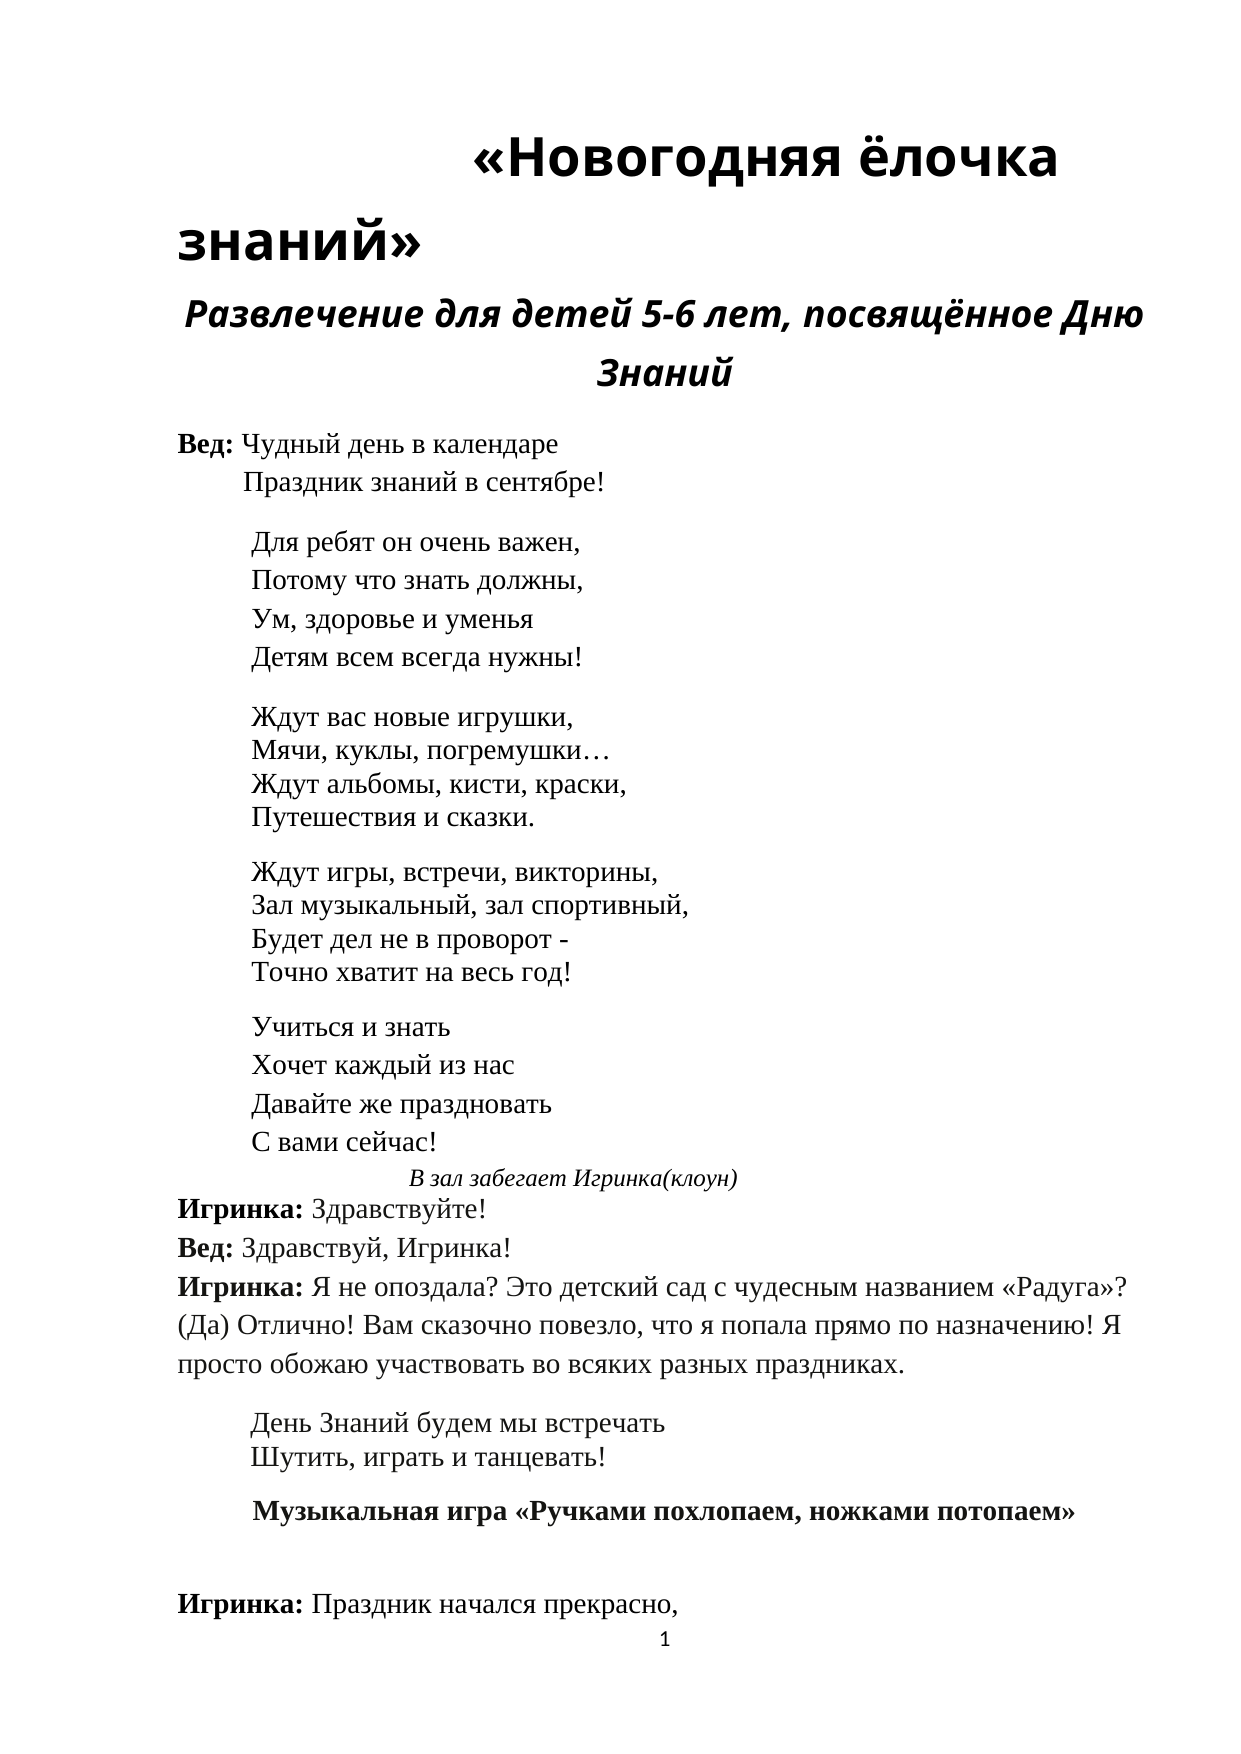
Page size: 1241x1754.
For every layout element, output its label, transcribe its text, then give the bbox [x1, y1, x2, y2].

text Шутить, играть и танцевать! [177, 1439, 1152, 1472]
text «Новогодняя ёлочка знаний» [177, 118, 1152, 277]
text Давайте же праздновать [251, 1086, 1152, 1119]
text Для ребят он очень важен, [251, 524, 1152, 557]
text Зал музыкальный, зал спортивный, [251, 887, 1152, 921]
text Ждут вас новые игрушки, [251, 699, 1152, 732]
text В зал забегает Игринка(клоун) [177, 1163, 1152, 1192]
text Детям всем всегда нужны! [251, 639, 1152, 673]
text Ум, здоровье и уменья [251, 601, 1152, 634]
text Музыкальная игра «Ручками похлопаем, ножками потопаем» [177, 1493, 1152, 1527]
text Праздник знаний в сентябре! [177, 464, 1152, 498]
text Путешествия и сказки. [251, 799, 1152, 833]
text Ждут игры, встречи, викторины, [251, 854, 1152, 887]
text Игринка: Я не опоздала? Это детский сад с чудесным названием «Радуга»? (Да) Отлично! Вам сказочно повезло, что я попала прямо по назначению! Я просто обожаю участвовать во всяких разных праздниках. [177, 1269, 1152, 1379]
text Потому что знать должны, [251, 562, 1152, 596]
text Игринка: Праздник начался прекрасно, [177, 1586, 1152, 1619]
text С вами сейчас! [251, 1124, 1152, 1158]
text Хочет каждый из нас [251, 1047, 1152, 1081]
text Развлечение для детей 5-6 лет, посвящённое Дню Знаний [177, 288, 1152, 397]
text Вед: Чудный день в календаре [177, 426, 1152, 459]
text Мячи, куклы, погремушки… [251, 732, 1152, 766]
text День Знаний будем мы встречать [177, 1405, 1152, 1439]
text Будет дел не в проворот - [251, 921, 1152, 954]
text Ждут альбомы, кисти, краски, [251, 766, 1152, 799]
text Точно хватит на весь год! [251, 954, 1152, 988]
text Учиться и знать [251, 1009, 1152, 1042]
text Вед: Здравствуй, Игринка! [177, 1230, 1152, 1264]
text Игринка: Здравствуйте! [177, 1192, 1152, 1225]
